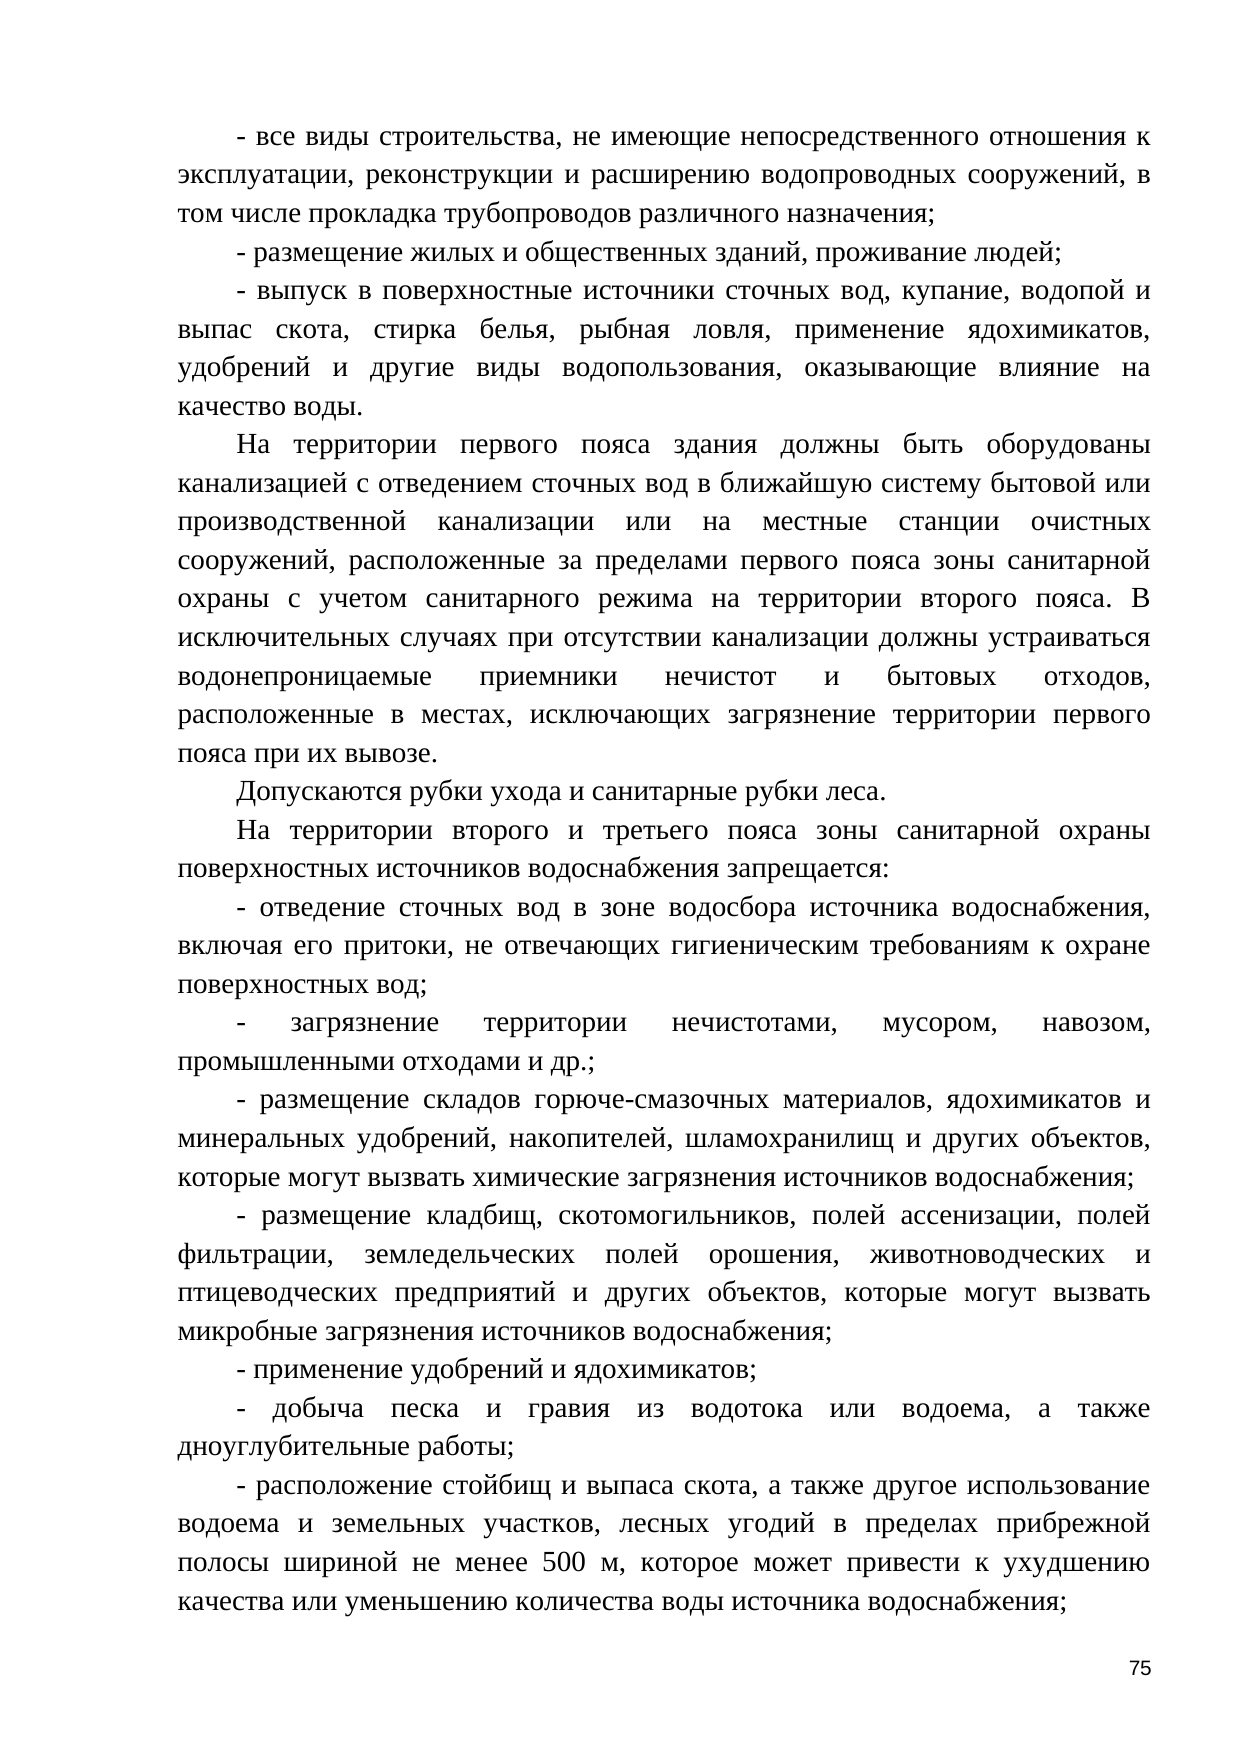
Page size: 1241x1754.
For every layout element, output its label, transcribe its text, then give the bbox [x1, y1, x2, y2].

text - размещение складов горюче-смазочных материалов, ядохимикатов и минеральных удобрений, накопителей, шламохранилищ и других объектов, которые могут вызвать химические загрязнения источников водоснабжения; [177, 1082, 1152, 1192]
text - все виды строительства, не имеющие непосредственного отношения к эксплуатации, реконструкции и расширению водопроводных сооружений, в том числе прокладка трубопроводов различного назначения; [177, 118, 1152, 229]
text - расположение стойбищ и выпаса скота, а также другое использование водоема и земельных участков, лесных угодий в пределах прибрежной полосы шириной не менее , которое может привести к ухудшению качества или уменьшению количества воды источника водоснабжения; [177, 1467, 1152, 1616]
text - размещение жилых и общественных зданий, проживание людей; [177, 234, 1152, 267]
text - добыча песка и гравия из водотока или водоема, а также дноуглубительные работы; [177, 1390, 1152, 1462]
text - отведение сточных вод в зоне водосбора источника водоснабжения, включая его притоки, не отвечающих гигиеническим требованиям к охране поверхностных вод; [177, 889, 1152, 999]
text - размещение кладбищ, скотомогильников, полей ассенизации, полей фильтрации, земледельческих полей орошения, животноводческих и птицеводческих предприятий и других объектов, которые могут вызвать микробные загрязнения источников водоснабжения; [177, 1197, 1152, 1346]
text Допускаются рубки ухода и санитарные рубки леса. [177, 773, 1152, 807]
text На территории второго и третьего пояса зоны санитарной охраны поверхностных источников водоснабжения запрещается: [177, 812, 1152, 884]
text - применение удобрений и ядохимикатов; [177, 1351, 1152, 1385]
text - выпуск в поверхностные источники сточных вод, купание, водопой и выпас скота, стирка белья, рыбная ловля, применение ядохимикатов, удобрений и другие виды водопользования, оказывающие влияние на качество воды. [177, 272, 1152, 421]
text - загрязнение территории нечистотами, мусором, навозом, промышленными отходами и др.; [177, 1004, 1152, 1077]
text На территории первого пояса здания должны быть оборудованы канализацией с отведением сточных вод в ближайшую систему бытовой или производственной канализации или на местные станции очистных сооружений, расположенные за пределами первого пояса зоны санитарной охраны с учетом санитарного режима на территории второго пояса. В исключительных случаях при отсутствии канализации должны устраиваться водонепроницаемые приемники нечистот и бытовых отходов, расположенные в местах, исключающих загрязнение территории первого пояса при их вывозе. [177, 426, 1152, 768]
